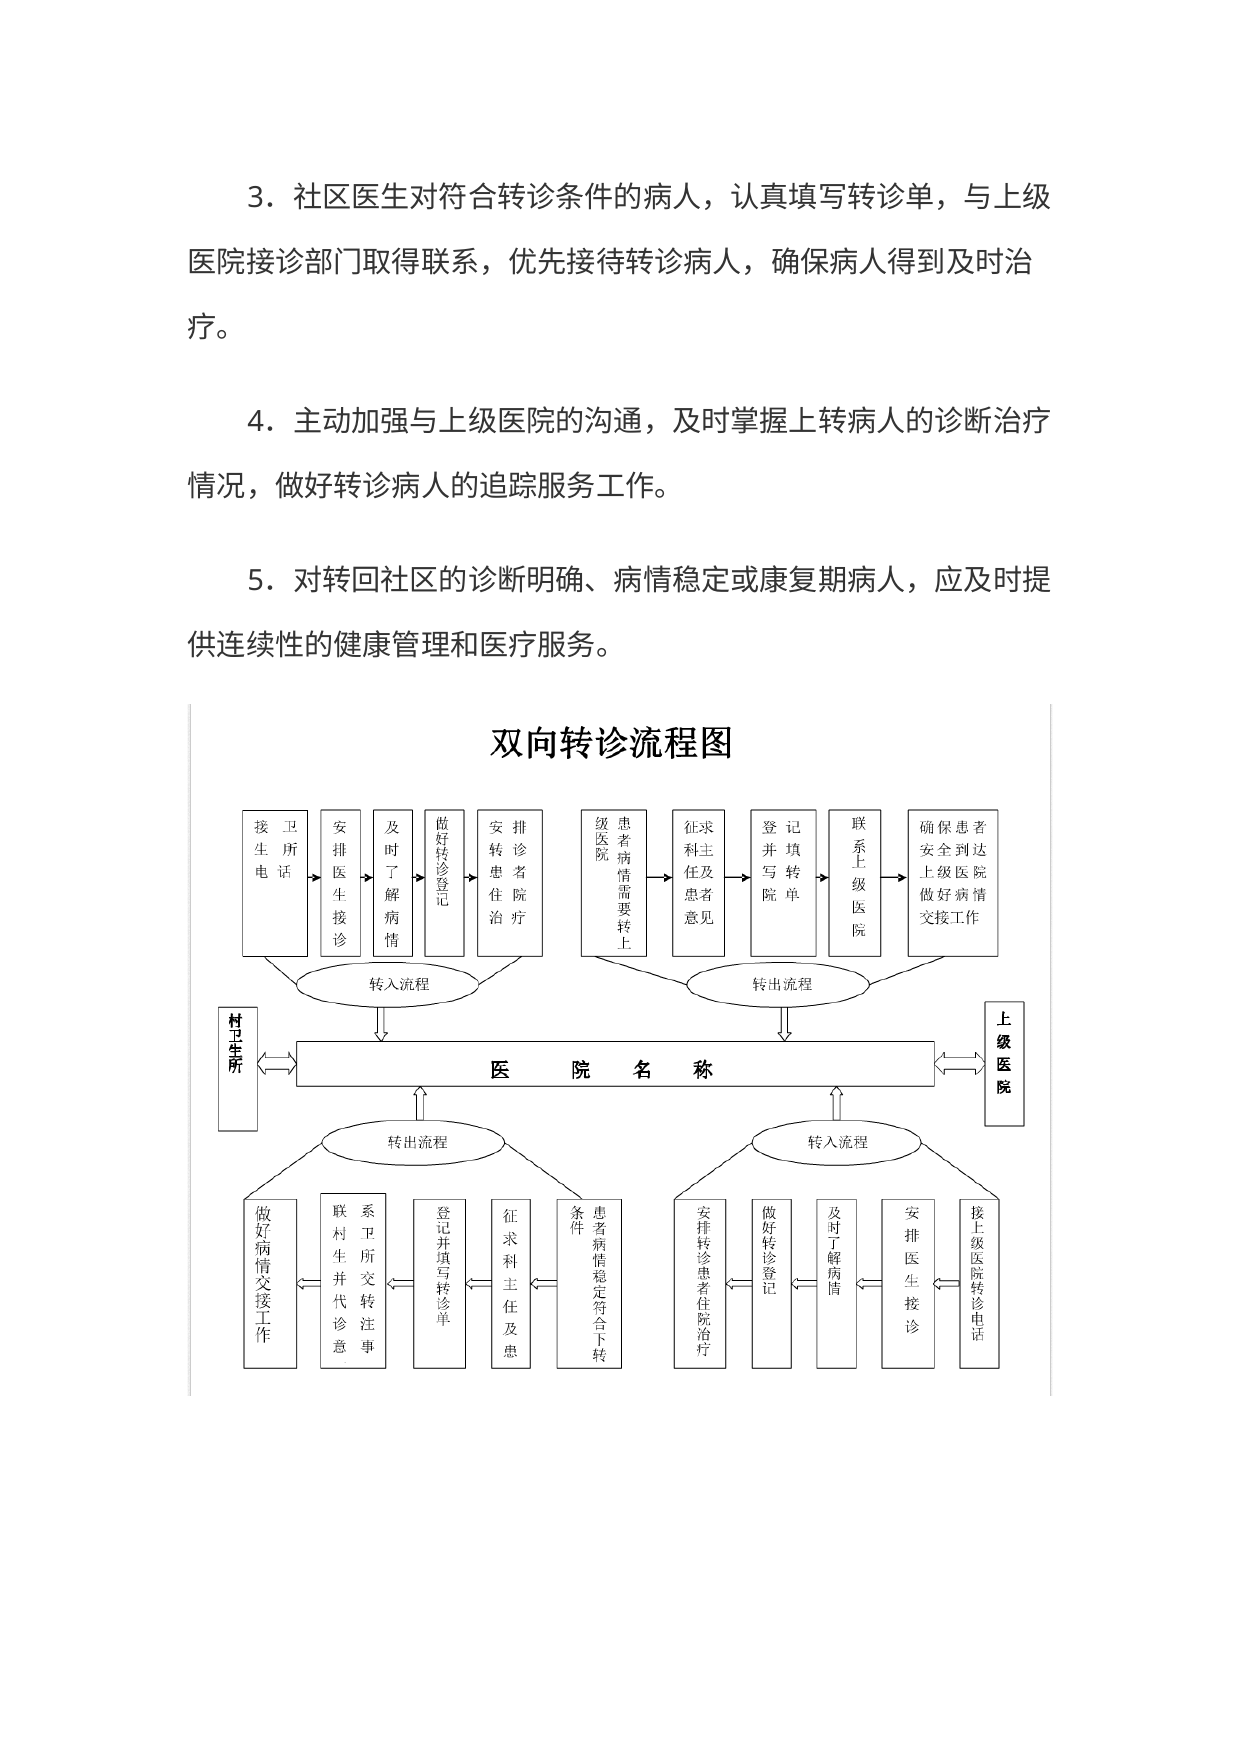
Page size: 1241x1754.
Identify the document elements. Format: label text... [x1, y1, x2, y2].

picture [187, 704, 1053, 1396]
text 5．对转回社区的诊断明确、病情稳定或康复期病人，应及时提供连续性的健康管理和医疗服务。 [187, 545, 1053, 675]
text 3．社区医生对符合转诊条件的病人，认真填写转诊单，与上级医院接诊部门取得联系，优先接待转诊病人，确保病人得到及时治疗。 [187, 162, 1053, 357]
text 4．主动加强与上级医院的沟通，及时掌握上转病人的诊断治疗情况，做好转诊病人的追踪服务工作。 [187, 386, 1053, 516]
